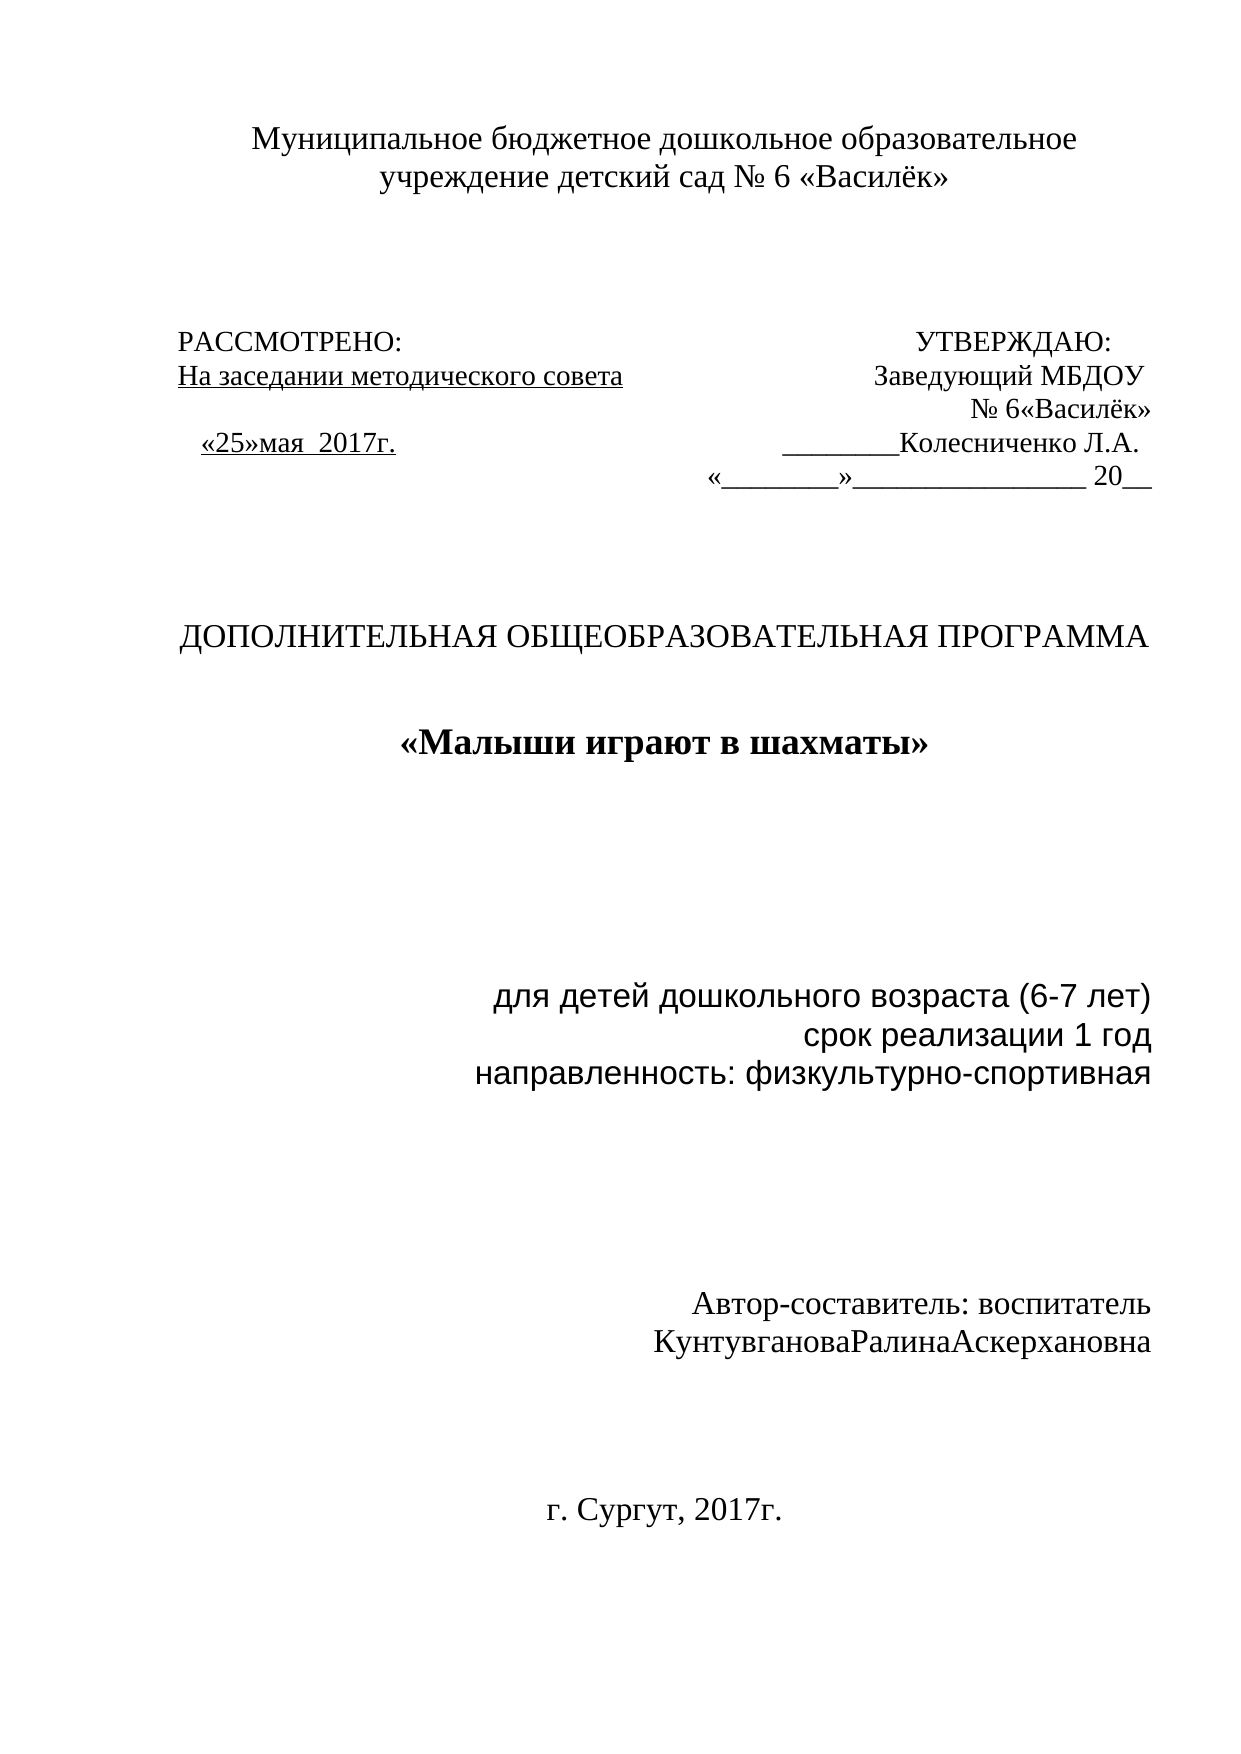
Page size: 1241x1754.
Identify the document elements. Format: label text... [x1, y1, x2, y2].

text срок реализации 1 год [177, 1015, 1152, 1053]
text КунтувгановаРалинаАскерхановна [177, 1322, 1152, 1360]
text «Малыши играют в шахматы» [177, 719, 1152, 763]
text для детей дошкольного возраста (6-7 лет) [177, 976, 1152, 1015]
text РАССМОТРЕНО: УТВЕРЖДАЮ: [177, 324, 1152, 358]
text На заседании методического совета Заведующий МБДОУ [177, 358, 1152, 391]
text г. Сургут, 2017г. [177, 1489, 1152, 1528]
text «25»мая 2017г. ________Колесниченко Л.А. [177, 425, 1152, 458]
text «________»________________ 20__ [177, 458, 1152, 492]
text учреждение детский сад № 6 «Василёк» [177, 156, 1152, 195]
text Муниципальное бюджетное дошкольное образовательное [177, 118, 1152, 156]
text № 6«Василёк» [177, 391, 1152, 425]
text направленность: физкультурно-спортивная [177, 1053, 1152, 1092]
text Автор-составитель: воспитатель [177, 1283, 1152, 1322]
text ДОПОЛНИТЕЛЬНАЯ ОБЩЕОБРАЗОВАТЕЛЬНАЯ ПРОГРАММА [177, 616, 1152, 655]
